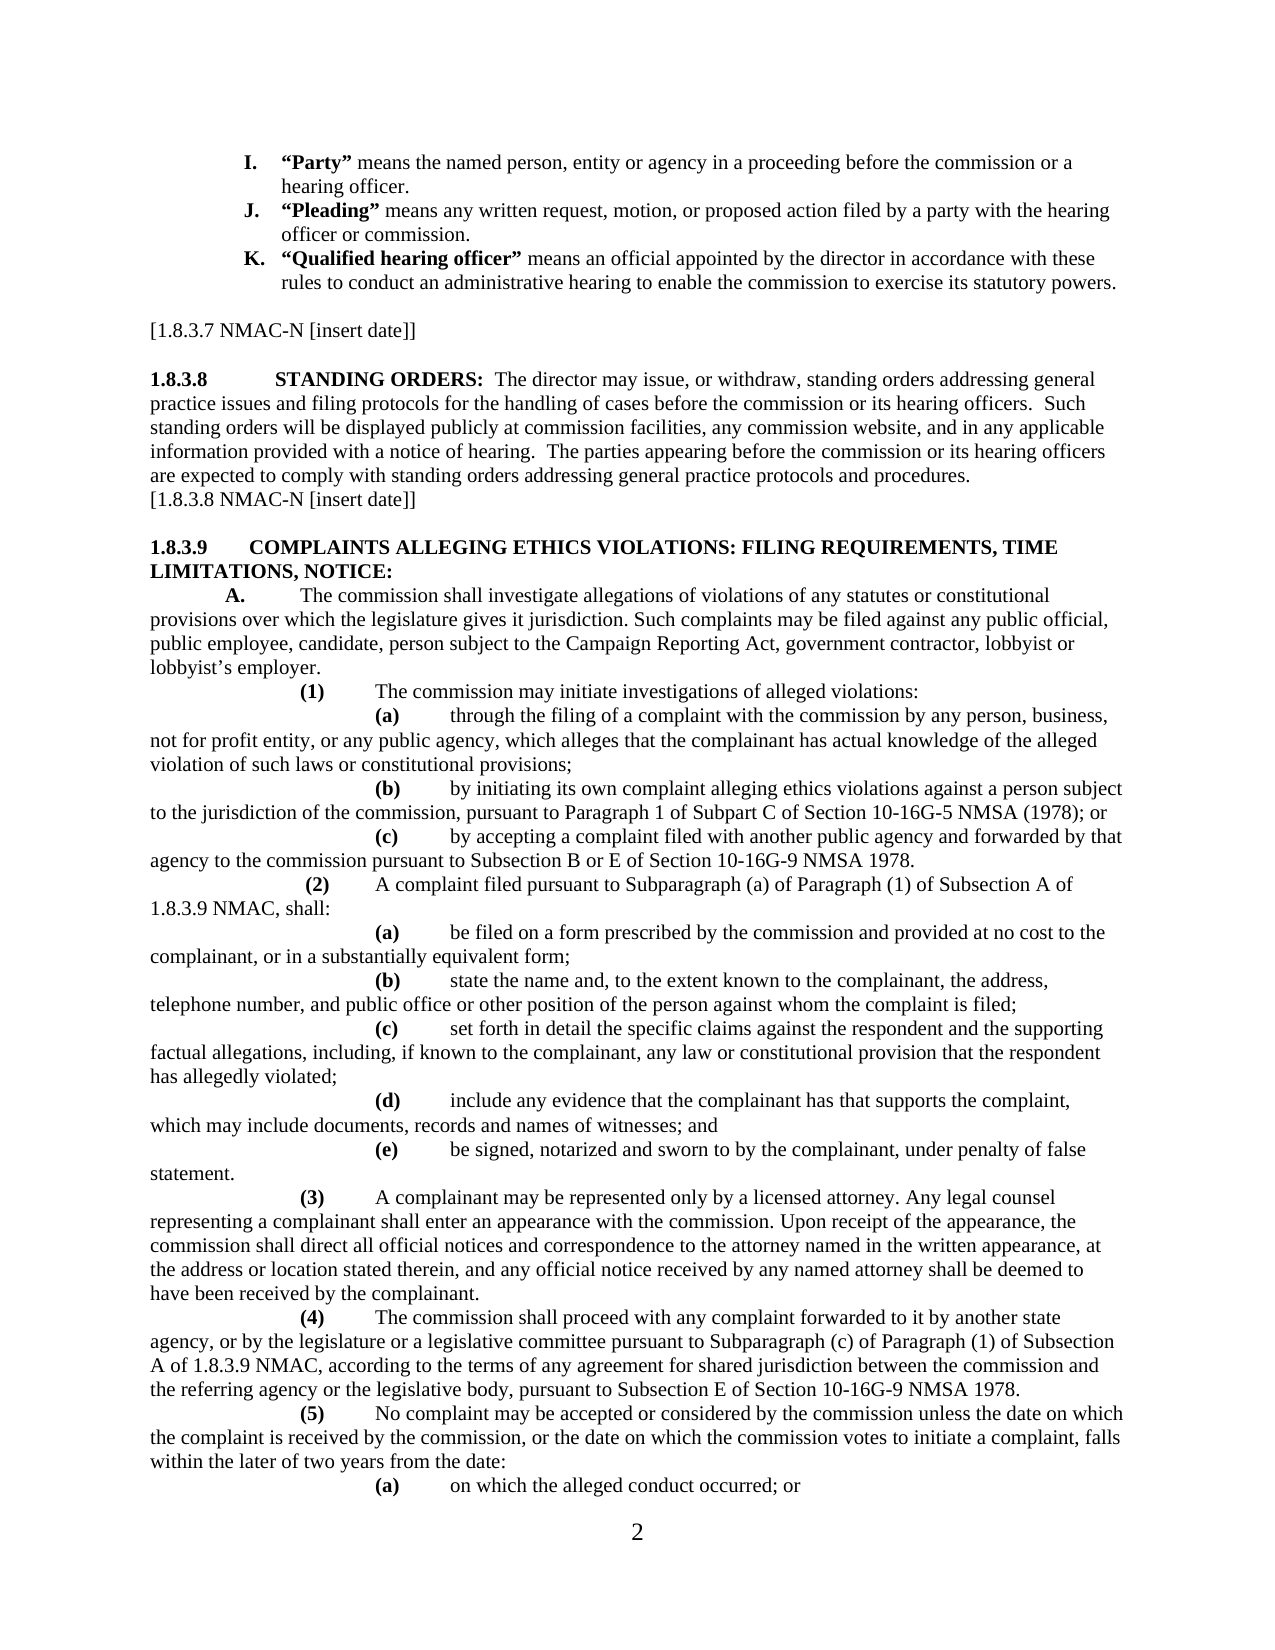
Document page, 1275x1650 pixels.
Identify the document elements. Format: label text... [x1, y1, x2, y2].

list [1.8.3.7 NMAC-N [insert date]] [150, 318, 1125, 367]
text A. The commission shall investigate allegations of violations of any statutes or constitutional provisions over which the legislature gives it jurisdiction. Such complaints may be filed against any public official, public employee, candidate, person subject to the Campaign Reporting Act, government contractor, lobbyist or lobbyist’s employer. [150, 583, 1125, 679]
text (1) The commission may initiate investigations of alleged violations: [150, 679, 1125, 703]
text (b) by initiating its own complaint alleging ethics violations against a person subject to the jurisdiction of the commission, pursuant to Paragraph 1 of Subpart C of Section 10-16G-5 NMSA (1978); or [150, 776, 1125, 824]
text (a) be filed on a form prescribed by the commission and provided at no cost to the complainant, or in a substantially equivalent form; [150, 920, 1125, 968]
text (3) A complainant may be represented only by a licensed attorney. Any legal counsel representing a complainant shall enter an appearance with the commission. Upon receipt of the appearance, the commission shall direct all official notices and correspondence to the attorney named in the written appearance, at the address or location stated therein, and any official notice received by any named attorney shall be deemed to have been received by the complainant. [150, 1185, 1125, 1305]
text (4) The commission shall proceed with any complaint forwarded to it by another state agency, or by the legislature or a legislative committee pursuant to Subparagraph (c) of Paragraph (1) of Subsection A of 1.8.3.9 NMAC, according to the terms of any agreement for shared jurisdiction between the commission and the referring agency or the legislative body, pursuant to Subsection E of Section 10-16G-9 NMSA 1978. [150, 1305, 1125, 1401]
text (d) include any evidence that the complainant has that supports the complaint, which may include documents, records and names of witnesses; and [150, 1088, 1125, 1137]
text [1.8.3.8 NMAC-N [insert date]] [150, 487, 1125, 511]
text (c) set forth in detail the specific claims against the respondent and the supporting factual allegations, including, if known to the complainant, any law or constitutional provision that the respondent has allegedly violated; [150, 1016, 1125, 1088]
text (5) No complaint may be accepted or considered by the commission unless the date on which the complaint is received by the commission, or the date on which the commission votes to initiate a complaint, falls within the later of two years from the date: [150, 1401, 1125, 1473]
text (a) on which the alleged conduct occurred; or [150, 1473, 1125, 1497]
list “Pleading” means any written request, motion, or proposed action filed by a party with the hearing officer or commission. [244, 198, 1125, 246]
text (b) state the name and, to the extent known to the complainant, the address, telephone number, and public office or other position of the person against whom the complaint is filed; [150, 968, 1125, 1016]
text (2) A complaint filed pursuant to Subparagraph (a) of Paragraph (1) of Subsection A of 1.8.3.9 NMAC, shall: [150, 872, 1125, 920]
text (e) be signed, notarized and sworn to by the complainant, under penalty of false statement. [150, 1137, 1125, 1185]
list “Party” means the named person, entity or agency in a proceeding before the commission or a hearing officer. [244, 150, 1125, 198]
text (c) by accepting a complaint filed with another public agency and forwarded by that agency to the commission pursuant to Subsection B or E of Section 10-16G-9 NMSA 1978. [150, 824, 1125, 872]
text 1.8.3.8 STANDING ORDERS: The director may issue, or withdraw, standing orders addressing general practice issues and filing protocols for the handling of cases before the commission or its hearing officers. Such standing orders will be displayed publicly at commission facilities, any commission website, and in any applicable information provided with a notice of hearing. The parties appearing before the commission or its hearing officers are expected to comply with standing orders addressing general practice protocols and procedures. [150, 367, 1125, 487]
text 1.8.3.9 COMPLAINTS ALLEGING ETHICS VIOLATIONS: FILING REQUIREMENTS, TIME LIMITATIONS, NOTICE: [150, 535, 1125, 583]
list “Qualified hearing officer” means an official appointed by the director in accordance with these rules to conduct an administrative hearing to enable the commission to exercise its statutory powers. [244, 246, 1125, 318]
text (a) through the filing of a complaint with the commission by any person, business, not for profit entity, or any public agency, which alleges that the complainant has actual knowledge of the alleged violation of such laws or constitutional provisions; [150, 703, 1125, 776]
